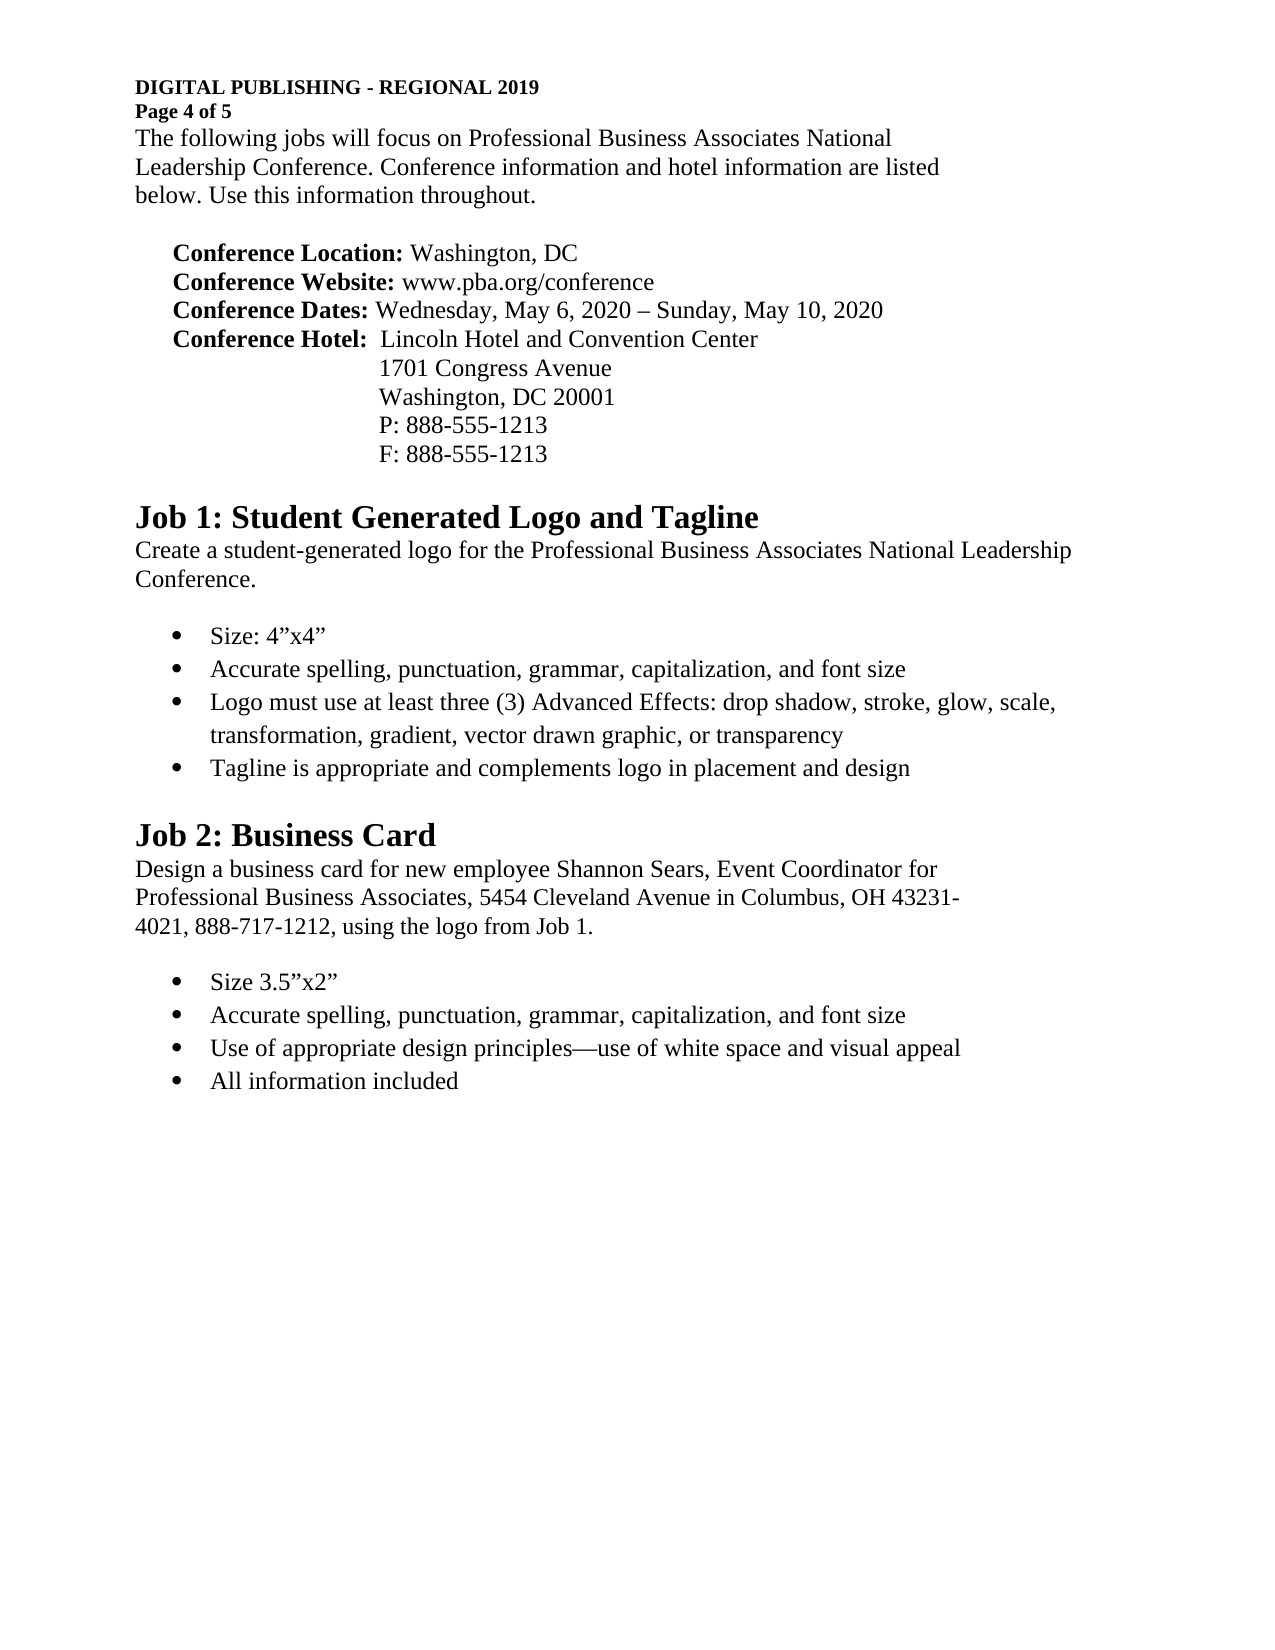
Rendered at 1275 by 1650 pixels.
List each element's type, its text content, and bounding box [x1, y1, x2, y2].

text Create a student-generated logo for the Professional Business Associates National Leadership Conference. [135, 535, 1140, 593]
text The following jobs will focus on Professional Business Associates National Leadership Conference. Conference information and hotel information are listed below. Use this information throughout. [135, 123, 984, 209]
text Job 1: Student Generated Logo and Tagline [135, 497, 984, 535]
list Accurate spelling, punctuation, grammar, capitalization, and font size [172, 654, 1140, 683]
list Use of appropriate design principles—use of white space and visual appeal [172, 1033, 1140, 1062]
list Accurate spelling, punctuation, grammar, capitalization, and font size [172, 1000, 1140, 1029]
text F: 888-555-1213 [285, 439, 984, 468]
text Design a business card for new employee Shannon Sears, Event Coordinator for Professional Business Associates, 5454 Cleveland Avenue in Columbus, OH 43231-4021, 888-717-1212, using the logo from Job 1. [135, 854, 984, 939]
text Conference Hotel: Lincoln Hotel and Convention Center [172, 324, 1140, 353]
text Job 2: Business Card [135, 815, 984, 854]
list Tagline is appropriate and complements logo in placement and design [172, 753, 1140, 782]
list Size 3.5”x2” [172, 967, 1140, 996]
text Conference Website: www.pba.org/conference [172, 267, 984, 296]
list Logo must use at least three (3) Advanced Effects: drop shadow, stroke, glow, scale, transformation, gradient, vector drawn graphic, or transparency [172, 687, 1140, 749]
text Washington, DC 20001 [285, 382, 1140, 411]
text P: 888-555-1213 [322, 411, 1140, 439]
text 1701 Congress Avenue [322, 353, 1140, 382]
list All information included [172, 1066, 1140, 1095]
list Size: 4”x4” [172, 621, 1140, 650]
text Conference Location: Washington, DC [172, 238, 984, 267]
text Conference Dates: Wednesday, May 6, 2020 – Sunday, May 10, 2020 [172, 296, 984, 324]
